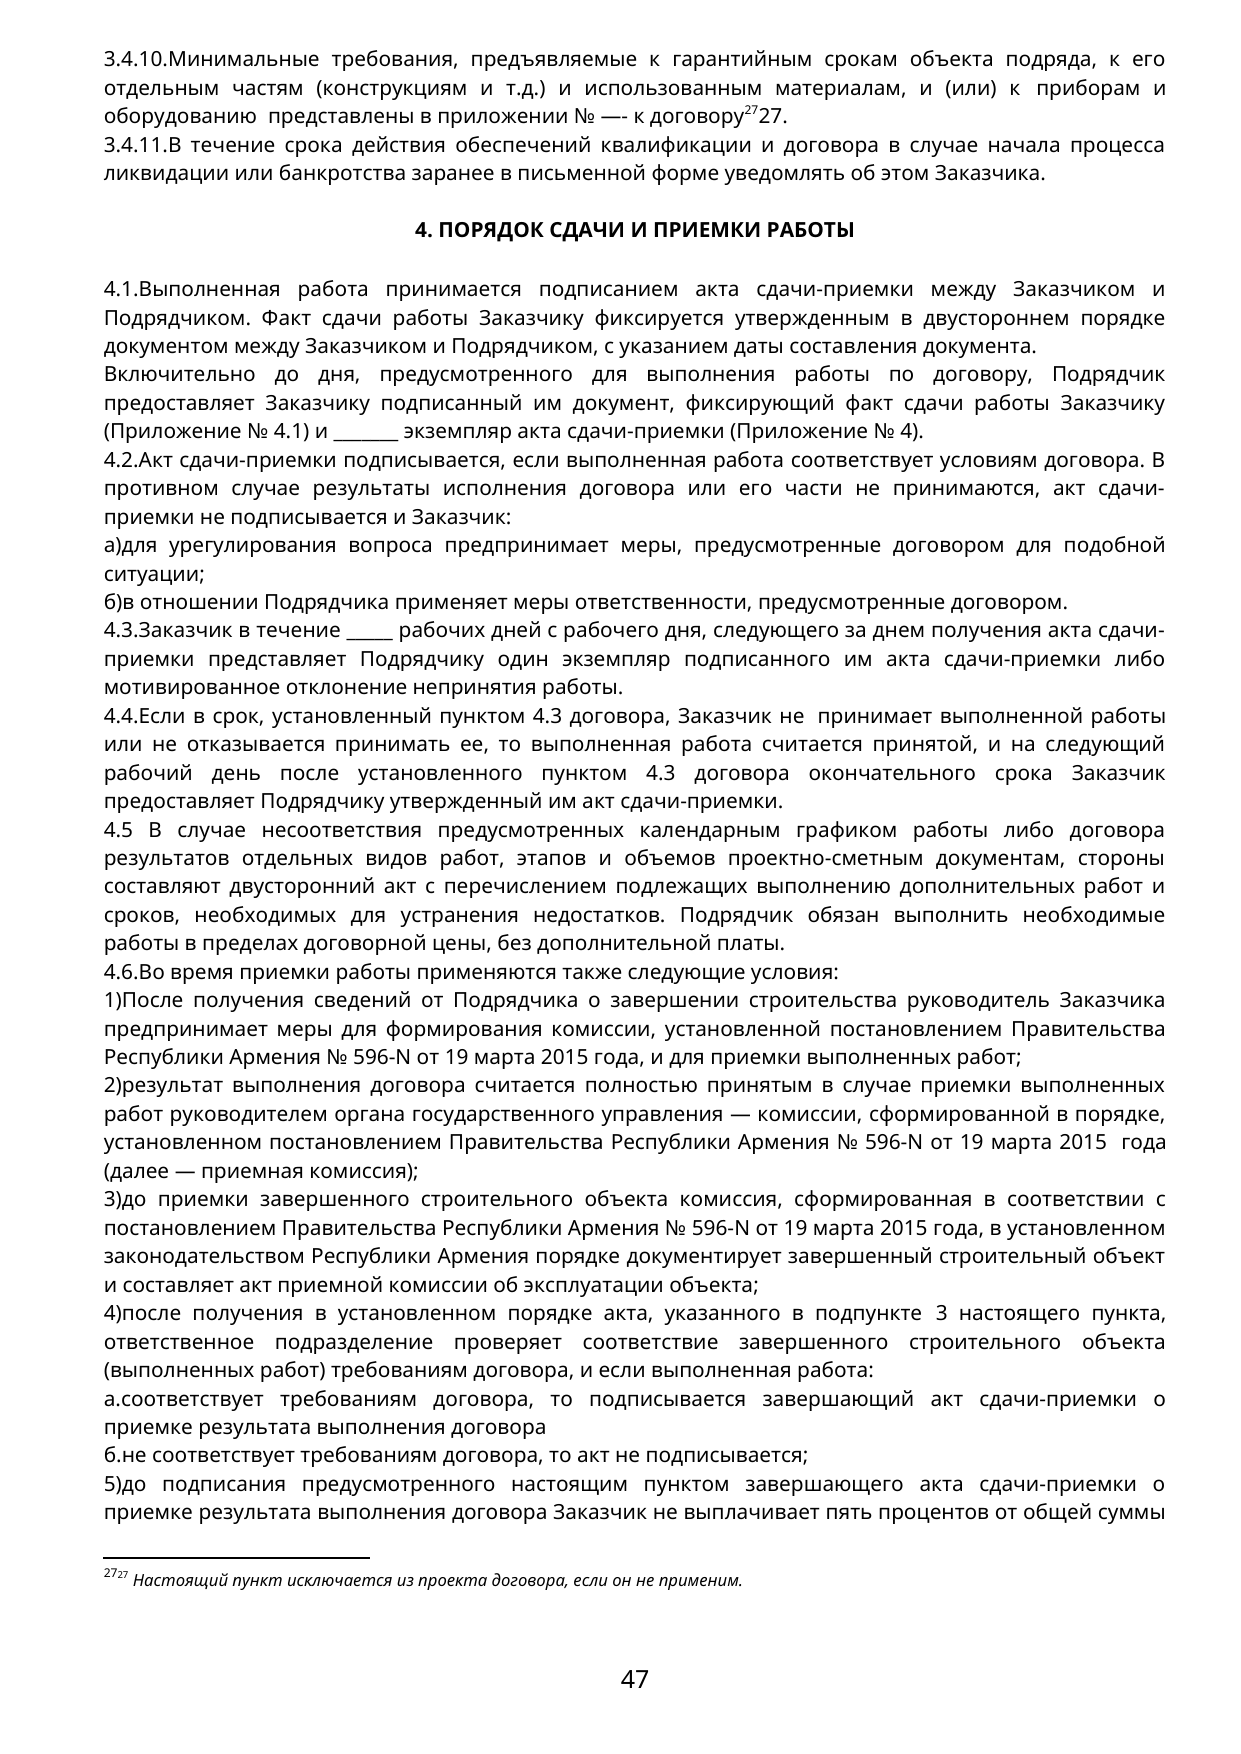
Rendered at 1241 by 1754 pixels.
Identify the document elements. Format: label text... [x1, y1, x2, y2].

text б.не соответствует требованиям договора, то акт не подписывается; [103, 1441, 1166, 1469]
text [103, 1469, 1166, 1526]
text а)для урегулирования вопроса предпринимает меры, предусмотренные договором для подобной ситуации; [103, 530, 1166, 587]
text 4.3.Заказчик в течение _____ рабочих дней с рабочего дня, следующего за днем получения акта сдачи-приемки представляет Подрядчику один экземпляр подписанного им акта сдачи-приемки либо мотивированное отклонение непринятия работы. [103, 616, 1166, 701]
text 4.2.Акт сдачи-приемки подписывается, если выполненная работа соответствует условиям договора. В противном случае результаты исполнения договора или его части не принимаются, акт сдачи-приемки не подписывается и Заказчик: [103, 445, 1166, 530]
text б)в отношении Подрядчика применяет меры ответственности, предусмотренные договором. [103, 587, 1166, 616]
text 3.4.10.Минимальные требования, предъявляемые к гарантийным срокам объекта подряда, к его отдельным частям (конструкциям и т.д.) и использованным материалам, и (или) к приборам и оборудованию представлены в приложении № —- к договору27. [103, 44, 1166, 130]
text 4)после получения в установленном порядке акта, указанного в подпункте 3 настоящего пункта, ответственное подразделение проверяет соответствие завершенного строительного объекта (выполненных работ) требованиям договора, и если выполненная работа: [103, 1298, 1166, 1384]
text 4. ПОРЯДОК СДАЧИ И ПРИЕМКИ РАБОТЫ [103, 215, 1166, 243]
text 3.4.11.В течение срока действия обеспечений квалификации и договора в случае начала процесса ликвидации или банкротства заранее в письменной форме уведомлять об этом Заказчика. [103, 130, 1166, 187]
text 4.1.Выполненная работа принимается подписанием акта сдачи-приемки между Заказчиком и Подрядчиком. Факт сдачи работы Заказчику фиксируется утвержденным в двустороннем порядке документом между Заказчиком и Подрядчиком, с указанием даты составления документа. [103, 274, 1166, 359]
text 2)результат выполнения договора считается полностью принятым в случае приемки выполненных работ руководителем органа государственного управления — комиссии, сформированной в порядке, установленном постановлением Правительства Республики Армения № 596-N от 19 марта 2015 года (далее — приемная комиссия); [103, 1071, 1166, 1184]
text 3)до приемки завершенного строительного объекта комиссия, сформированная в соответствии с постановлением Правительства Республики Армения № 596-N от 19 марта 2015 года, в установленном законодательством Республики Армения порядке документирует завершенный строительный объект и составляет акт приемной комиссии об эксплуатации объекта; [103, 1184, 1166, 1298]
text 1)После получения сведений от Подрядчика о завершении строительства руководитель Заказчика предпринимает меры для формирования комиссии, установленной постановлением Правительства Республики Армения № 596-N от 19 марта 2015 года, и для приемки выполненных работ; [103, 985, 1166, 1071]
text Включительно до дня, предусмотренного для выполнения работы по договору, Подрядчик предоставляет Заказчику подписанный им документ, фиксирующий факт сдачи работы Заказчику (Приложение № 4.1) и _______ экземпляр акта сдачи-приемки (Приложение № 4). [103, 359, 1166, 445]
text а.соответствует требованиям договора, то подписывается завершающий акт сдачи-приемки о приемке результата выполнения договора [103, 1384, 1166, 1441]
text 4.6.Во время приемки работы применяются также следующие условия: [103, 957, 1166, 985]
text 4.5 В случае несоответствия предусмотренных календарным графиком работы либо договора результатов отдельных видов работ, этапов и объемов проектно-сметным документам, стороны составляют двусторонний акт с перечислением подлежащих выполнению дополнительных работ и сроков, необходимых для устранения недостатков. Подрядчик обязан выполнить необходимые работы в пределах договорной цены, без дополнительной платы. [103, 815, 1166, 957]
text 4.4.Если в срок, установленный пунктом 4.3 договора, Заказчик не принимает выполненной работы или не отказывается принимать ее, то выполненная работа считается принятой, и на следующий рабочий день после установленного пунктом 4.3 договора окончательного срока Заказчик предоставляет Подрядчику утвержденный им акт сдачи-приемки. [103, 701, 1166, 815]
